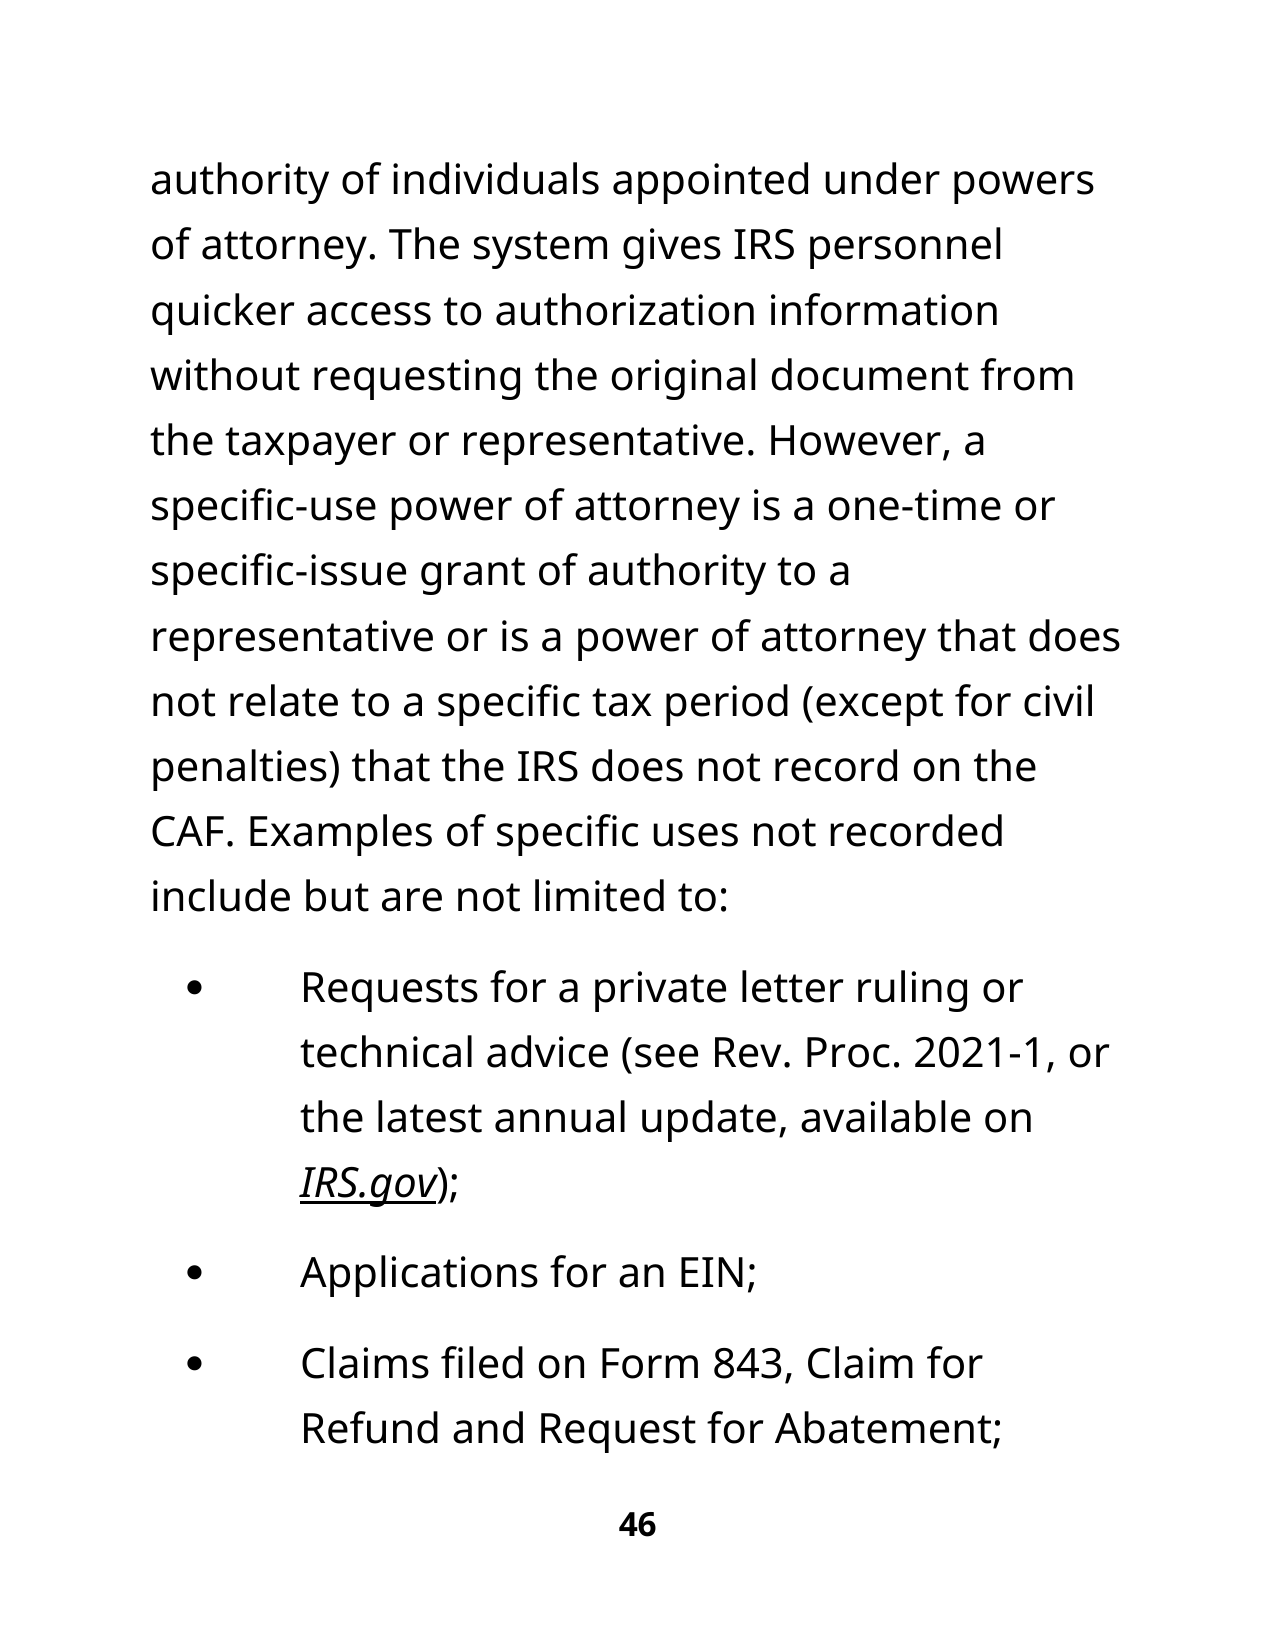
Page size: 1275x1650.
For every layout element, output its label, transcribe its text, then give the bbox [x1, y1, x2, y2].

text Claims filed on Form 843, Claim for Refund and Request for Abatement; [187, 1333, 1125, 1456]
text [150, 150, 1125, 924]
text Applications for an EIN; [187, 1243, 1125, 1300]
text Requests for a private letter ruling or technical advice (see Rev. Proc. 2021-1, or the latest annual update, available on IRS.gov); [187, 957, 1125, 1210]
